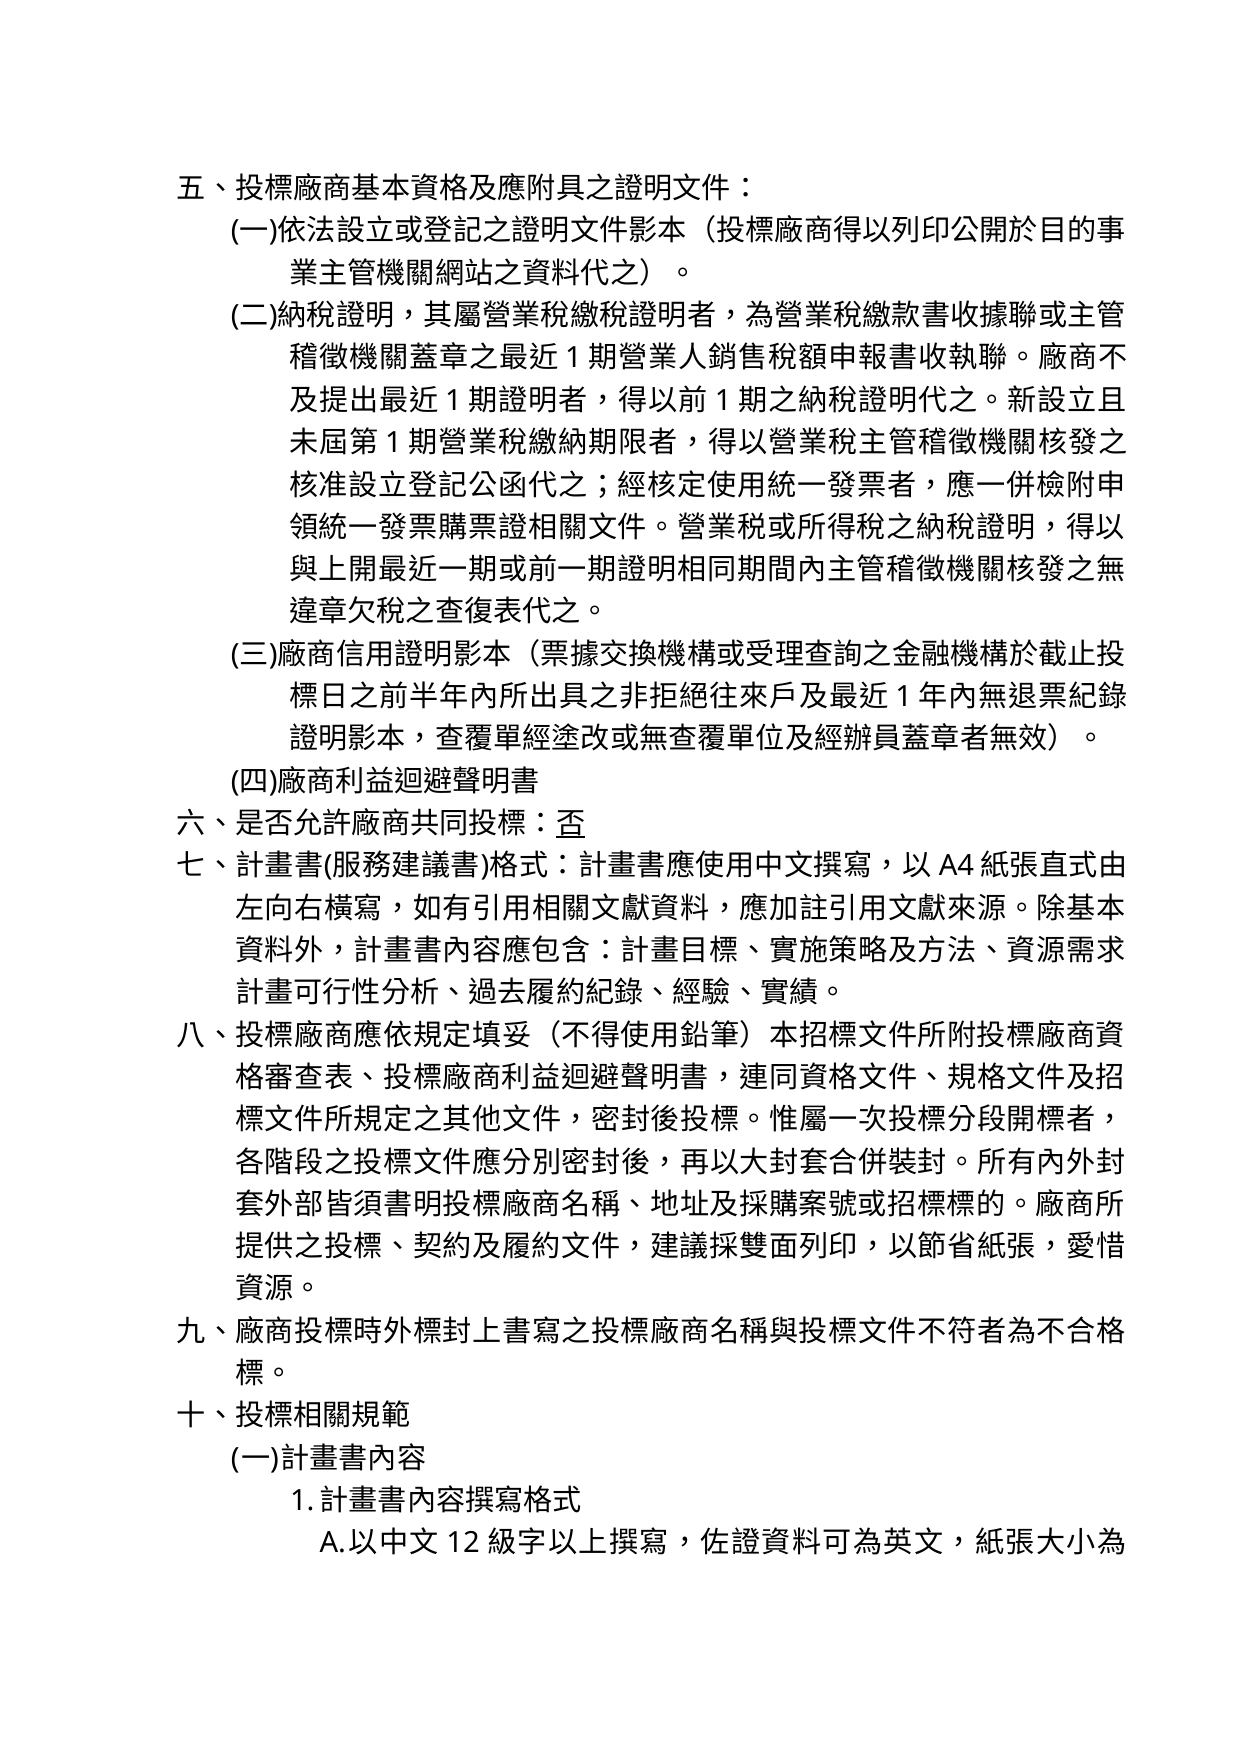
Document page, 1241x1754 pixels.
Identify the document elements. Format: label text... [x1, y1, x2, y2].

list 廠商投標時外標封上書寫之投標廠商名稱與投標文件不符者為不合格標。 [177, 1307, 1128, 1392]
list 計畫書內容 [231, 1434, 1128, 1477]
list 廠商信用證明影本（票據交換機構或受理查詢之金融機構於截止投標日之前半年內所出具之非拒絕往來戶及最近1年內無退票紀錄證明影本，查覆單經塗改或無查覆單位及經辦員蓋章者無效）。 [231, 630, 1128, 757]
list 投標廠商應依規定填妥（不得使用鉛筆）本招標文件所附投標廠商資格審查表、投標廠商利益迴避聲明書，連同資格文件、規格文件及招標文件所規定之其他文件，密封後投標。惟屬一次投標分段開標者，各階段之投標文件應分別密封後，再以大封套合併裝封。所有內外封套外部皆須書明投標廠商名稱、地址及採購案號或招標標的。廠商所提供之投標、契約及履約文件，建議採雙面列印，以節省紙張，愛惜資源。 [177, 1011, 1128, 1307]
list 是否允許廠商共同投標：否 [177, 800, 1128, 842]
list 投標相關規範 [177, 1392, 1128, 1434]
list 投標廠商基本資格及應附具之證明文件： [177, 164, 1128, 207]
list 廠商利益迴避聲明書 [231, 757, 1128, 800]
list 計畫書內容撰寫格式 [290, 1477, 1128, 1519]
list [319, 1519, 1128, 1561]
list 納稅證明，其屬營業稅繳稅證明者，為營業稅繳款書收據聯或主管稽徵機關蓋章之最近1期營業人銷售稅額申報書收執聯。廠商不及提出最近1期證明者，得以前1期之納稅證明代之。新設立且未屆第1期營業稅繳納期限者，得以營業稅主管稽徵機關核發之核准設立登記公函代之；經核定使用統一發票者，應一併檢附申領統一發票購票證相關文件。營業税或所得稅之納稅證明，得以與上開最近一期或前一期證明相同期間內主管稽徵機關核發之無違章欠稅之查復表代之。 [231, 291, 1128, 630]
list 依法設立或登記之證明文件影本（投標廠商得以列印公開於目的事業主管機關網站之資料代之）。 [231, 207, 1128, 291]
list 計畫書(服務建議書)格式：計畫書應使用中文撰寫，以A4紙張直式由左向右橫寫，如有引用相關文獻資料，應加註引用文獻來源。除基本資料外，計畫書內容應包含：計畫目標、實施策略及方法、資源需求、計畫可行性分析、過去履約紀錄、經驗、實績。 [177, 842, 1128, 1011]
